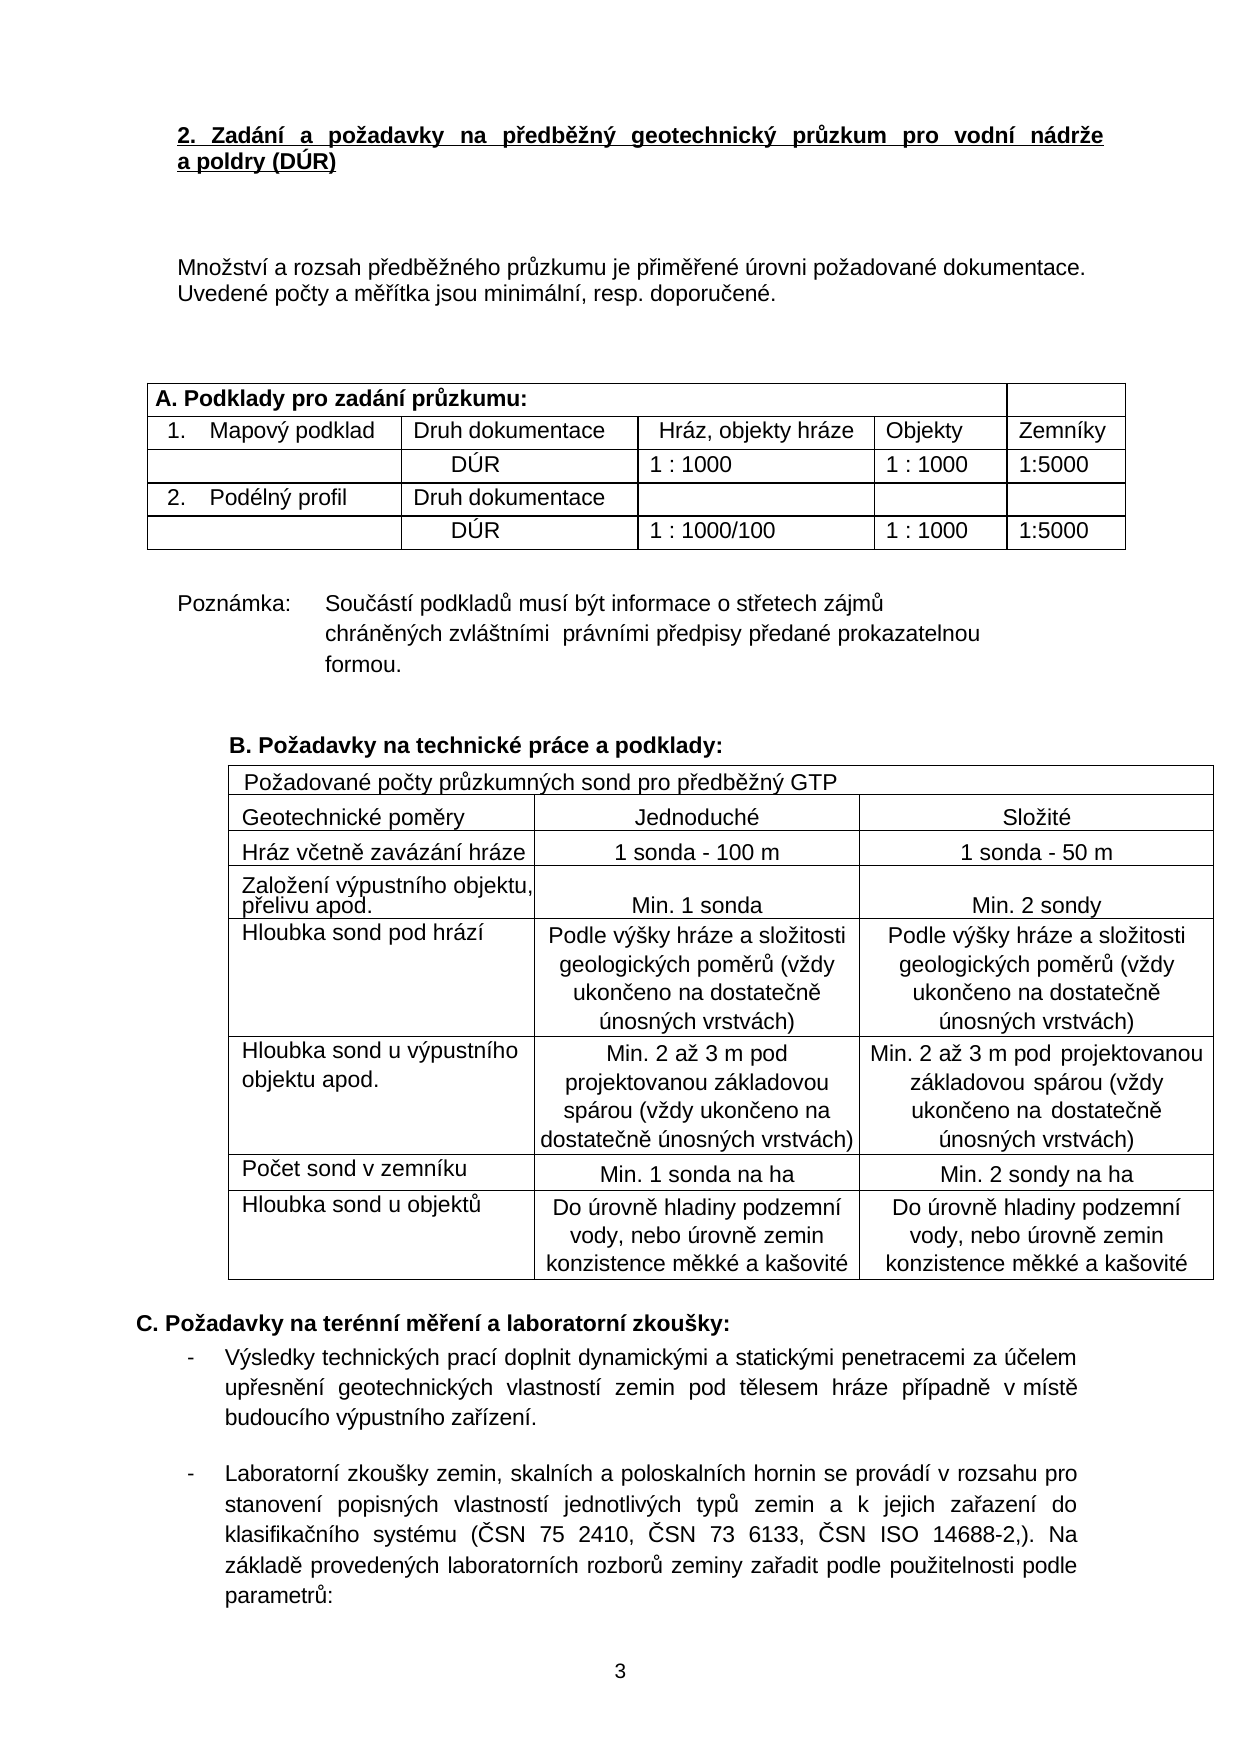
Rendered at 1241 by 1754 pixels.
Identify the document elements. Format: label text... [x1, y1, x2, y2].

table_cell Min. 2 až 3 m pod projektovanou základovou spárou (vždy ukončeno na dostatečně únosných vrstvách) [860, 1037, 1213, 1154]
table_cell 1:5000 [1008, 517, 1125, 549]
table_header Požadované počty průzkumných sond pro předběžný GTP [229, 766, 1213, 794]
table_cell Hráz, objekty hráze [639, 417, 874, 449]
table_cell Hloubka sond u výpustního objektu apod. [229, 1037, 534, 1154]
table_cell 1 : 1000/100 [639, 517, 874, 549]
text C. Požadavky na terénní měření a laboratorní zkoušky: [136, 1306, 1104, 1338]
table_cell 1 sonda - 100 m [535, 831, 859, 865]
table_cell Min. 2 sondy [860, 866, 1213, 918]
table_cell Geotechnické poměry [229, 795, 534, 829]
table_cell Min. 2 až 3 m pod projektovanou základovou spárou (vždy ukončeno na dostatečně únosných vrstvách) [535, 1037, 859, 1154]
table_cell Do úrovně hladiny podzemní vody, nebo úrovně zemin konzistence měkké a kašovité [860, 1191, 1213, 1279]
table_cell [639, 484, 874, 515]
table_cell Hráz včetně zavázání hráze [229, 831, 534, 865]
text B. Požadavky na technické práce a podklady: [210, 732, 1104, 758]
table_cell 1 : 1000 [639, 450, 874, 482]
table_cell 1:5000 [1008, 450, 1125, 482]
table_cell [148, 517, 401, 549]
table_cell Zemníky [1008, 417, 1125, 449]
table_cell Hloubka sond pod hrází [229, 919, 534, 1036]
table_cell Min. 1 sonda [535, 866, 859, 918]
text 2. Zadání a požadavky na předběžný geotechnický průzkum pro vodní nádrže a poldry (DÚR) [177, 146, 1104, 175]
table_cell [148, 450, 401, 482]
table_cell Druh dokumentace [402, 484, 637, 515]
table_cell Hloubka sond u objektů [229, 1191, 534, 1279]
table_cell Podle výšky hráze a složitosti geologických poměrů (vždy ukončeno na dostatečně únosných vrstvách) [860, 919, 1213, 1036]
list Výsledky technických prací doplnit dynamickými a statickými penetracemi za účelem upřesnění geotechnických vlastností zemin pod tělesem hráze případně v místě budoucího výpustního zařízení. [187, 1343, 1078, 1431]
table_header A. Podklady pro zadání průzkumu: [148, 384, 1006, 416]
table_cell Druh dokumentace [402, 417, 637, 449]
table_cell 1 : 1000 [875, 450, 1006, 482]
table_cell Min. 2 sondy na ha [860, 1155, 1213, 1190]
text Množství a rozsah předběžného průzkumu je přiměřené úrovni požadované dokumentace. Uvedené počty a měřítka jsou minimální, resp. doporučené. [177, 253, 1104, 306]
table_cell Objekty [875, 417, 1006, 449]
table_cell Podle výšky hráze a složitosti geologických poměrů (vždy ukončeno na dostatečně únosných vrstvách) [535, 919, 859, 1036]
text Poznámka: Součástí podkladů musí být informace o střetech zájmů chráněných zvláštními právními předpisy předané prokazatelnou formou. [177, 590, 1007, 677]
table_cell 1 : 1000 [875, 517, 1006, 549]
table_cell DÚR [402, 450, 637, 482]
table_cell Založení výpustního objektu, přelivu apod. [229, 866, 534, 918]
table_cell Jednoduché [535, 795, 859, 829]
table_cell [875, 484, 1006, 515]
table_cell Počet sond v zemníku [229, 1155, 534, 1190]
table_cell [1008, 484, 1125, 515]
table_cell Min. 1 sonda na ha [535, 1155, 859, 1190]
table_cell DÚR [402, 517, 637, 549]
list Laboratorní zkoušky zemin, skalních a poloskalních hornin se provádí v rozsahu pro stanovení popisných vlastností jednotlivých typů zemin a k jejich zařazení do klasifikačního systému (ČSN 75 2410, ČSN 73 6133, ČSN ISO 14688-2,). Na základě provedených laboratorních rozborů zeminy zařadit podle použitelnosti podle parametrů: [187, 1459, 1078, 1608]
table_cell Složité [860, 795, 1213, 829]
table_cell 2. Podélný profil [148, 484, 401, 515]
text 2. Zadání a požadavky na předběžný geotechnický průzkum pro vodní nádrže a poldry (DÚR) [177, 122, 1104, 145]
table_cell 1. Mapový podklad [148, 417, 401, 449]
table_cell 1 sonda - 50 m [860, 831, 1213, 865]
table_header [1008, 384, 1125, 416]
table_cell Do úrovně hladiny podzemní vody, nebo úrovně zemin konzistence měkké a kašovité [535, 1191, 859, 1279]
